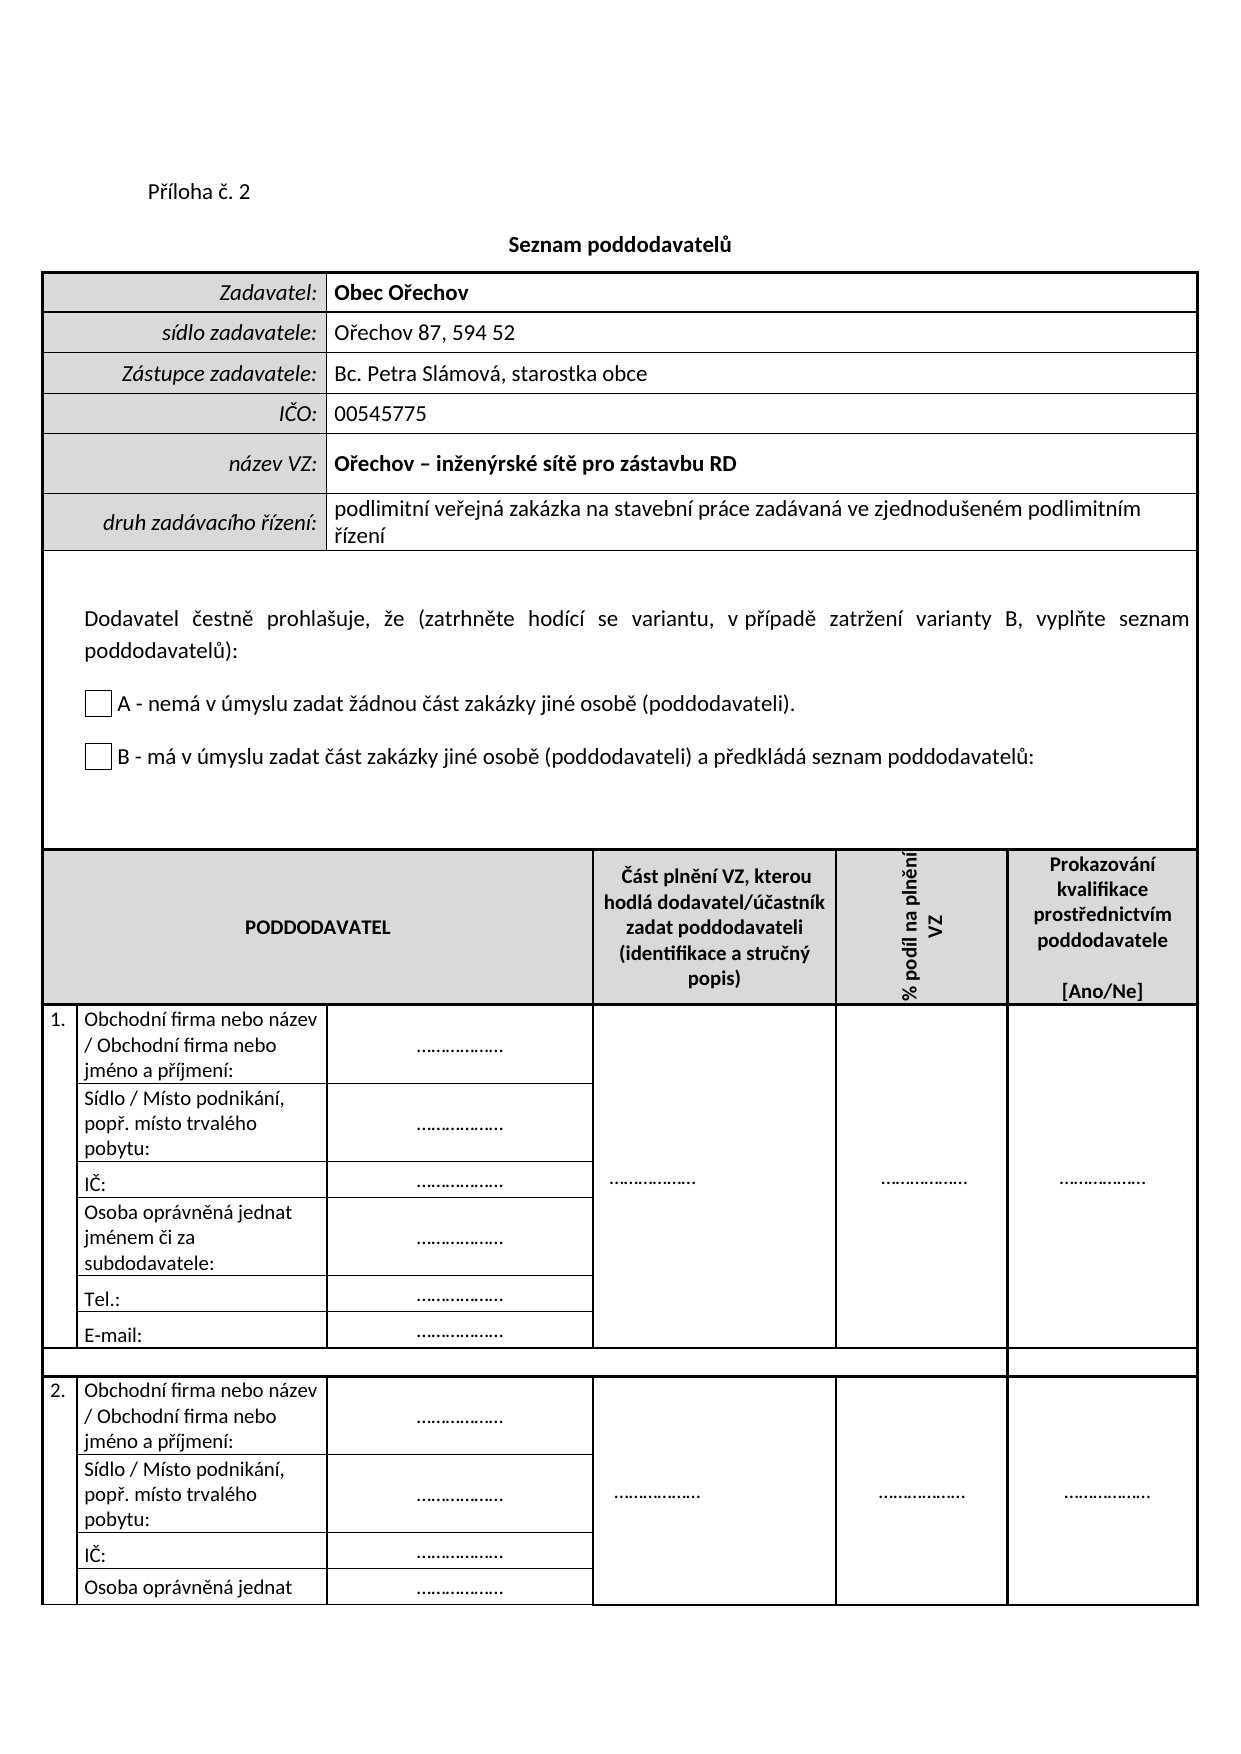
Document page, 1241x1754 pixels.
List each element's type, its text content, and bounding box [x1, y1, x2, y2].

table_cell E-mail: [78, 1312, 326, 1347]
table_cell Bc. Petra Slámová, starostka obce [327, 353, 1196, 393]
table_cell Sídlo / Místo podnikání, popř. místo trvalého pobytu: [78, 1084, 326, 1161]
table_cell Obchodní firma nebo název / Obchodní firma nebo jméno a příjmení: [78, 1006, 326, 1083]
table_cell ……………… [837, 1378, 1006, 1604]
table_cell PODDODAVATEL [44, 851, 592, 1003]
table_cell ……………… [594, 1378, 835, 1604]
table_cell IČ: [78, 1533, 326, 1568]
table_header Zadavatel: [44, 274, 326, 311]
table_cell 2. [44, 1378, 76, 1604]
table_cell [44, 551, 77, 848]
table_cell ……………… [328, 1276, 592, 1311]
table_cell Sídlo / Místo podnikání, popř. místo trvalého pobytu: [78, 1455, 326, 1532]
table_cell Dodavatel čestně prohlašuje, že (zatrhněte hodící se variantu, v případě zatržení varianty B, vyplňte seznam poddodavatelů): A - nemá v úmyslu zadat žádnou část zakázky jiné osobě (poddodavateli). B - má v úmyslu zadat část zakázky jiné osobě (poddodavateli) a předkládá seznam poddodavatelů: [77, 551, 1196, 848]
table_cell název VZ: [44, 434, 326, 493]
text Příloha č. 2 [148, 177, 1092, 205]
table_cell ……………… [328, 1084, 592, 1161]
table_cell podlimitní veřejná zakázka na stavební práce zadávaná ve zjednodušeném podlimitním řízení [327, 494, 1196, 550]
table_cell ……………… [328, 1455, 592, 1532]
table_cell [44, 1349, 1006, 1375]
table_cell IČ: [78, 1162, 326, 1197]
table_cell ……………… [328, 1312, 592, 1347]
table_cell Osoba oprávněná jednat jménem či za subdodavatele: [78, 1198, 326, 1275]
table_cell ……………… [328, 1006, 592, 1083]
table_cell ……………… [1009, 1006, 1196, 1347]
table_cell sídlo zadavatele: [44, 313, 326, 352]
table_cell ……………… [1009, 1378, 1196, 1604]
table_cell ……………… [328, 1533, 592, 1568]
table_cell ……………… [328, 1569, 592, 1604]
table_cell [1009, 1349, 1196, 1375]
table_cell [78, 1569, 326, 1604]
table_cell IČO: [44, 394, 326, 433]
table_cell ……………… [328, 1198, 592, 1275]
table_cell Tel.: [78, 1276, 326, 1311]
table_cell Prokazování kvalifikace prostřednictvím poddodavatele [Ano/Ne] [1009, 851, 1196, 1003]
table_cell Část plnění VZ, kterou hodlá dodavatel/účastník zadat poddodavateli (identifikace a stručný popis) [594, 851, 835, 1003]
text Seznam poddodavatelů [148, 230, 1092, 258]
table_cell druh zadávacího řízení: [44, 494, 326, 550]
table_cell ……………… [837, 1006, 1006, 1347]
table_cell ……………… [594, 1006, 835, 1347]
table_cell ……………… [328, 1162, 592, 1197]
table_cell Zástupce zadavatele: [44, 353, 326, 393]
table_header Obec Ořechov [327, 274, 1196, 311]
table_cell ……………… [328, 1378, 592, 1454]
table_cell 00545775 [327, 394, 1196, 433]
table_cell Ořechov 87, 594 52 [327, 313, 1196, 352]
table_cell Ořechov – inženýrské sítě pro zástavbu RD [327, 434, 1196, 493]
table_cell Obchodní firma nebo název / Obchodní firma nebo jméno a příjmení: [78, 1378, 326, 1454]
table_cell % podíl na plnění VZ [837, 851, 1006, 1003]
table_cell 1. [44, 1006, 76, 1347]
